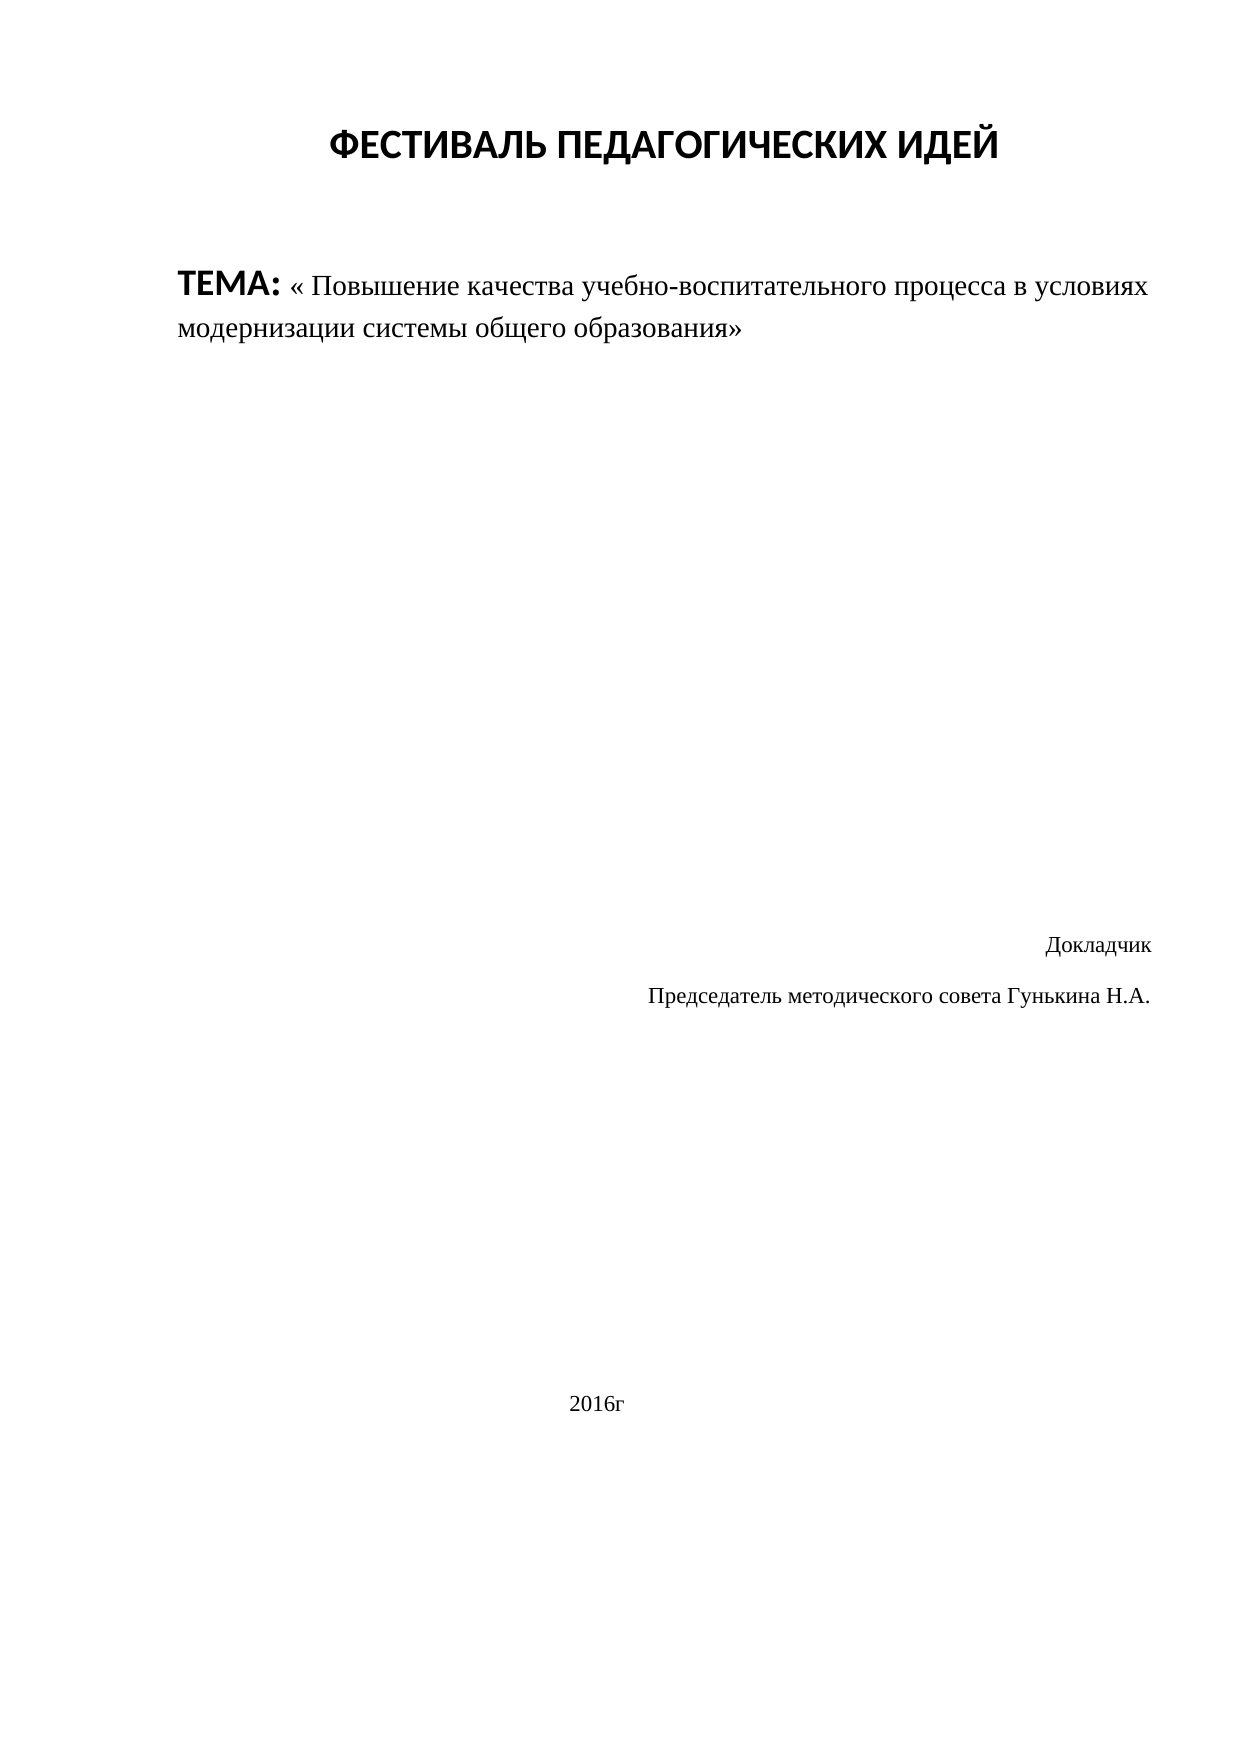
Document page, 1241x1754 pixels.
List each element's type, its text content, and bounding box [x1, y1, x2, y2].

text 2016г [177, 1390, 1152, 1417]
text Докладчик [177, 931, 1152, 957]
text Председатель методического совета Гунькина Н.А. [177, 982, 1152, 1008]
text ФЕСТИВАЛЬ ПЕДАГОГИЧЕСКИХ ИДЕЙ [177, 118, 1152, 169]
text ТЕМА: « Повышение качества учебно-воспитательного процесса в условиях модернизации системы общего образования» [177, 259, 1152, 343]
